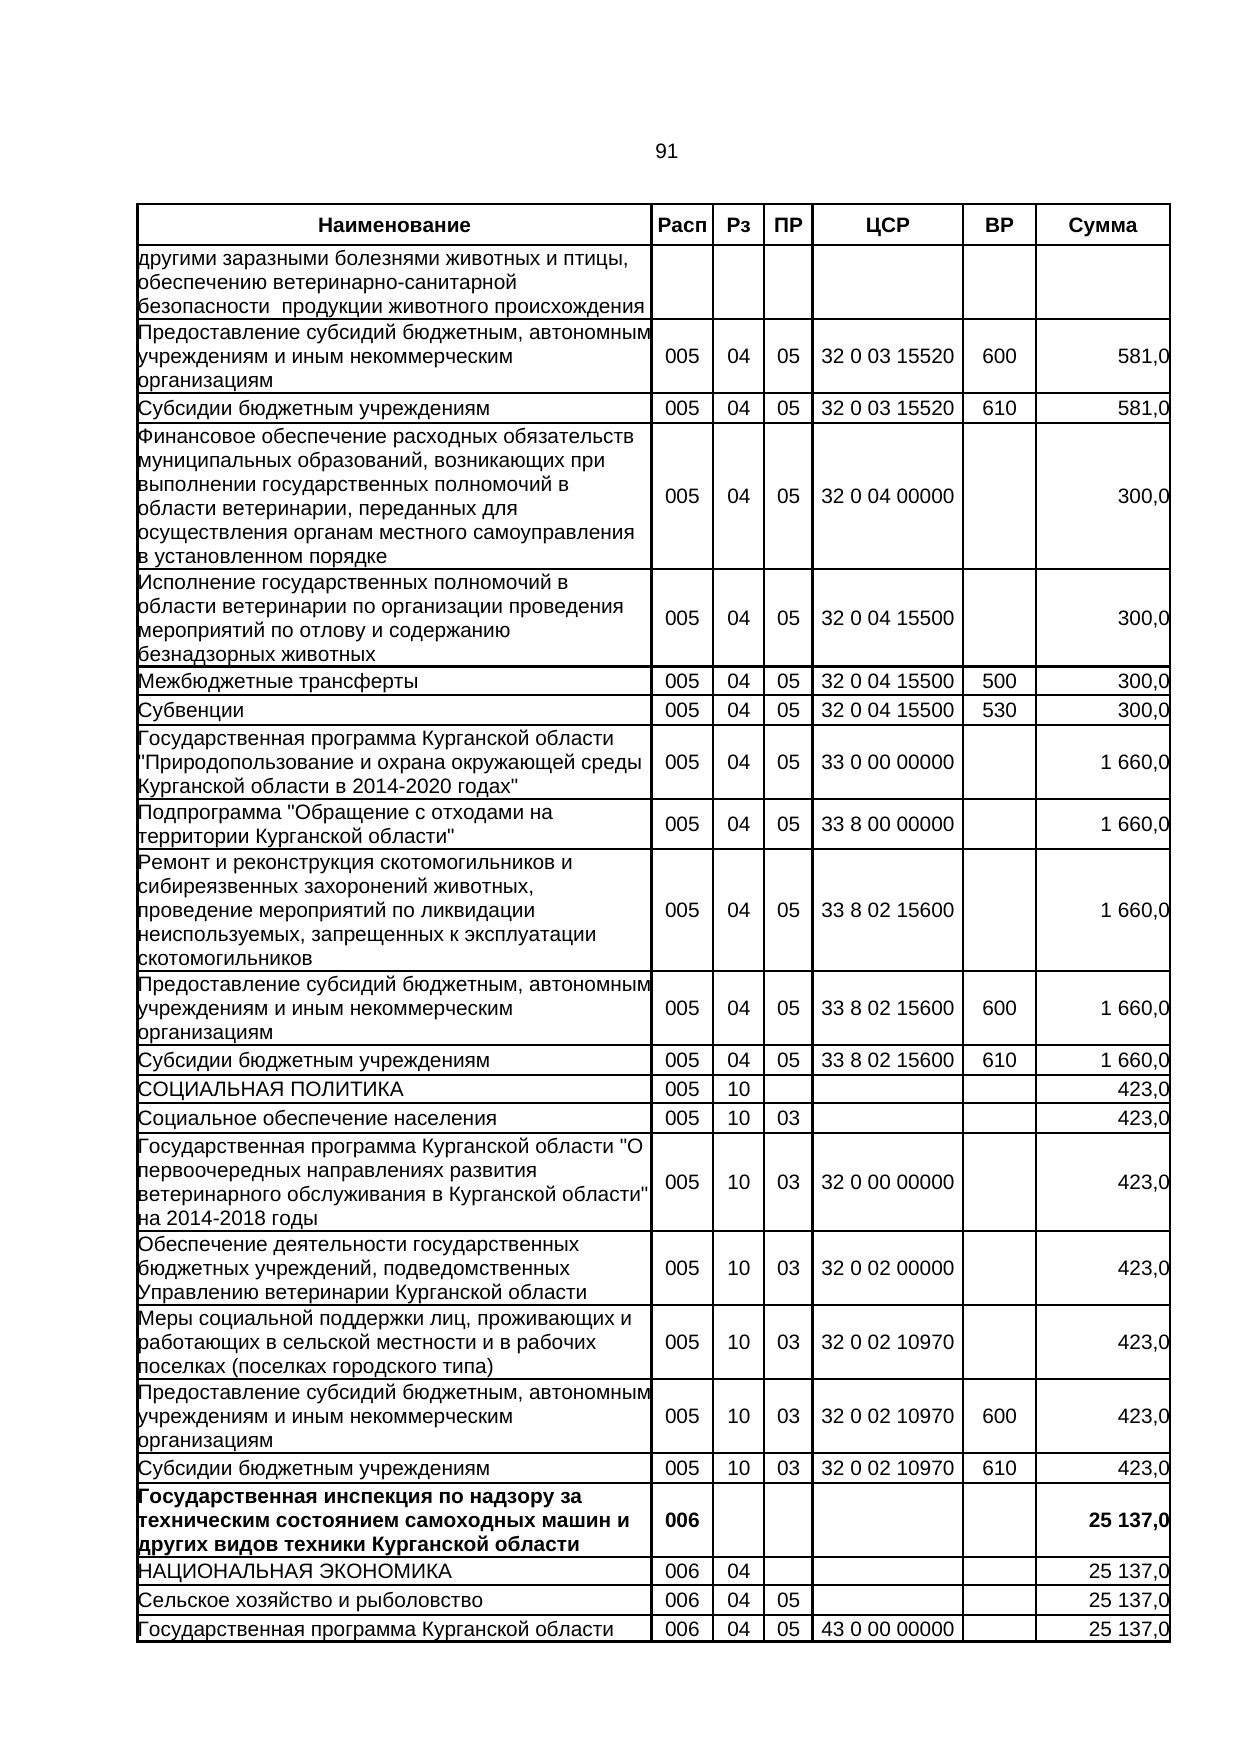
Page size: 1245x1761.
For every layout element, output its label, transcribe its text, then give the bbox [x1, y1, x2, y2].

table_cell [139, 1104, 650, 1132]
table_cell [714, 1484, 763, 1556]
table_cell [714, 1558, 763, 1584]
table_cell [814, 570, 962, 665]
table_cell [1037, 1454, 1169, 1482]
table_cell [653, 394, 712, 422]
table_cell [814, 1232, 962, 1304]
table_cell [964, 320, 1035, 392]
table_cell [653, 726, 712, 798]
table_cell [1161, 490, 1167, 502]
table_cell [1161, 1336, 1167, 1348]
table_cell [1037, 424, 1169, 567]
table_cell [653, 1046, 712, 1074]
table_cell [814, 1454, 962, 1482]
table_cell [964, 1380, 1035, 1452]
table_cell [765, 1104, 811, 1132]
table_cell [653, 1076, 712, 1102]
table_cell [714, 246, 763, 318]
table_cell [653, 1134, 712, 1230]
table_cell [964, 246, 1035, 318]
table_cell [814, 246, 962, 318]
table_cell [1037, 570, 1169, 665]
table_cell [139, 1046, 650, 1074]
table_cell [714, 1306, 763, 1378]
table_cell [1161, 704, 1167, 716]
table_header Расп [653, 205, 712, 244]
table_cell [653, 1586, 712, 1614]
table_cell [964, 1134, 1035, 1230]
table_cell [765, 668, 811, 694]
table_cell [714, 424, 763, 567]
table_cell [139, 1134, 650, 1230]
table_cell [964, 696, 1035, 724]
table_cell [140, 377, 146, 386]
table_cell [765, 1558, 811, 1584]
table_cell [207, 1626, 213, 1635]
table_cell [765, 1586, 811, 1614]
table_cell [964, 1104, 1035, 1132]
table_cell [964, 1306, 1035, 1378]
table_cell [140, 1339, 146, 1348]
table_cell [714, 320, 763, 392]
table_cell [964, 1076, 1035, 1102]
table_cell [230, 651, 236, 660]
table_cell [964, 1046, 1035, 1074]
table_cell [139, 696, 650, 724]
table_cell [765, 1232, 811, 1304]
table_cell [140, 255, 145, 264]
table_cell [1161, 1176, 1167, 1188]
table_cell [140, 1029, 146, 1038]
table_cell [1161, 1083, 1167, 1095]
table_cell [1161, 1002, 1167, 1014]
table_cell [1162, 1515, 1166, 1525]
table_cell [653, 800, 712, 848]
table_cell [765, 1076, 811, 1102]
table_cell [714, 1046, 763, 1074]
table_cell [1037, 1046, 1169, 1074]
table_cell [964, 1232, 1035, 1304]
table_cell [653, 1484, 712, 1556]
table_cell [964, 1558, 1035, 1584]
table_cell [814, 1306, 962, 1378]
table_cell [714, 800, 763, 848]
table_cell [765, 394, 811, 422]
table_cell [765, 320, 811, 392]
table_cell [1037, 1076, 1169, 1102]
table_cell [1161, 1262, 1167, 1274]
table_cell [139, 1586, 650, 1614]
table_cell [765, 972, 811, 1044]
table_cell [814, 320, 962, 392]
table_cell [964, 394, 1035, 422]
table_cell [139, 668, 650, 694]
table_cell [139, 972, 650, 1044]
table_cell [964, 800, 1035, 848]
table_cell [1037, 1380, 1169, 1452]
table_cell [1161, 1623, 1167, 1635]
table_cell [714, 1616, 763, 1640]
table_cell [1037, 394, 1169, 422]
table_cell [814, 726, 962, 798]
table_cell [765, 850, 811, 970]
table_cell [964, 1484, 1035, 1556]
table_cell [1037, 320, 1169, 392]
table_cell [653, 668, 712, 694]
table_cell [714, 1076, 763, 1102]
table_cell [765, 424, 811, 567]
table_header ЦСР [814, 205, 962, 244]
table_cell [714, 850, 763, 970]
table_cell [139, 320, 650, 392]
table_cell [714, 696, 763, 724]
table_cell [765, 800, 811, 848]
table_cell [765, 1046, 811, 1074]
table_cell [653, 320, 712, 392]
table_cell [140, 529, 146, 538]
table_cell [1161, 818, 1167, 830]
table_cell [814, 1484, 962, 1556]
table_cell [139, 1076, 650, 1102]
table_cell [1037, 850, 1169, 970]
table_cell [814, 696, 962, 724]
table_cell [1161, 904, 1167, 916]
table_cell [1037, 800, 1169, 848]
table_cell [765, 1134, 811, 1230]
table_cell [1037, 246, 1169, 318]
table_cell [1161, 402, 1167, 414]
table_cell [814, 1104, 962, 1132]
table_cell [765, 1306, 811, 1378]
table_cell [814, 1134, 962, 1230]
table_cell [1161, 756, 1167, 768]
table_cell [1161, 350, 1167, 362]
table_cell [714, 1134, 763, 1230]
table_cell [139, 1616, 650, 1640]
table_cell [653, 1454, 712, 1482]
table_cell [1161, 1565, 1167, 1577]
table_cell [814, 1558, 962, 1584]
table_header Рз [714, 205, 763, 244]
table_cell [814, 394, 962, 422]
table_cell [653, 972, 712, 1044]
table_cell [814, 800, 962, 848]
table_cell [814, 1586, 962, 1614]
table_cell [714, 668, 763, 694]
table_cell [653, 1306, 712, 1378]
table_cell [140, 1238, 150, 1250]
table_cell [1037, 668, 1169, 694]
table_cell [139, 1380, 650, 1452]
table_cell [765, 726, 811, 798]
table_header Сумма [1037, 205, 1169, 244]
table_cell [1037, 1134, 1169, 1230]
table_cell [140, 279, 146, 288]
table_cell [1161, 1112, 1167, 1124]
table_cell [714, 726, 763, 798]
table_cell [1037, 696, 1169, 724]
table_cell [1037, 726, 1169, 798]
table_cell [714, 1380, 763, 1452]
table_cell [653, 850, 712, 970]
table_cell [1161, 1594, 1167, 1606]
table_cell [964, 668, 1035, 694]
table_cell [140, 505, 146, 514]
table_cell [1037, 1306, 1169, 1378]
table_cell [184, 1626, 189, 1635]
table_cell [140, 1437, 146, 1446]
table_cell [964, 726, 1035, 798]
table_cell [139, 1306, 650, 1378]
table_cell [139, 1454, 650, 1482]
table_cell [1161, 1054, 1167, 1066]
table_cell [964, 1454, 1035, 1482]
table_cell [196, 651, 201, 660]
table_header ВР [964, 205, 1035, 244]
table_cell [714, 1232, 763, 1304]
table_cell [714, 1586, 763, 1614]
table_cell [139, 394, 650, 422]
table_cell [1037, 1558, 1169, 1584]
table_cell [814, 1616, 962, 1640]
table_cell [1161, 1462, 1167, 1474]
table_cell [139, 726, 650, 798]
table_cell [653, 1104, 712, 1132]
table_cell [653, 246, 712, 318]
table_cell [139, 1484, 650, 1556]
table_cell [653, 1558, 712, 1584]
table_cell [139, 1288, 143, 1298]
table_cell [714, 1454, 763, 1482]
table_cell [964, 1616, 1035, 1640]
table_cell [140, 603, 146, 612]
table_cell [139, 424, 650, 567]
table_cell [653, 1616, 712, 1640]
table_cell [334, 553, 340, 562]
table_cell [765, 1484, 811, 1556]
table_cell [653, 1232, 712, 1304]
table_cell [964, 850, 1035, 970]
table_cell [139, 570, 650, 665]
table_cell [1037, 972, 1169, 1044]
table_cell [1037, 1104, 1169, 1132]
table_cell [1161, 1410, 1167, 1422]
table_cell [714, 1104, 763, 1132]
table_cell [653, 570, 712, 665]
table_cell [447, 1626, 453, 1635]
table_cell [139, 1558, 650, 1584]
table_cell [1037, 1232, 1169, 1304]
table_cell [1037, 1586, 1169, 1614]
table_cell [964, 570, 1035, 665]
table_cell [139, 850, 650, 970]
table_header ПР [765, 205, 811, 244]
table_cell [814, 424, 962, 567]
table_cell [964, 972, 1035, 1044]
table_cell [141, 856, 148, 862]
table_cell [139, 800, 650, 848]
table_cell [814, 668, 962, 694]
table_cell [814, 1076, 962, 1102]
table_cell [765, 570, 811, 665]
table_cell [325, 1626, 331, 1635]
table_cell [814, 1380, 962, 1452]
table_header Наименование [139, 205, 650, 244]
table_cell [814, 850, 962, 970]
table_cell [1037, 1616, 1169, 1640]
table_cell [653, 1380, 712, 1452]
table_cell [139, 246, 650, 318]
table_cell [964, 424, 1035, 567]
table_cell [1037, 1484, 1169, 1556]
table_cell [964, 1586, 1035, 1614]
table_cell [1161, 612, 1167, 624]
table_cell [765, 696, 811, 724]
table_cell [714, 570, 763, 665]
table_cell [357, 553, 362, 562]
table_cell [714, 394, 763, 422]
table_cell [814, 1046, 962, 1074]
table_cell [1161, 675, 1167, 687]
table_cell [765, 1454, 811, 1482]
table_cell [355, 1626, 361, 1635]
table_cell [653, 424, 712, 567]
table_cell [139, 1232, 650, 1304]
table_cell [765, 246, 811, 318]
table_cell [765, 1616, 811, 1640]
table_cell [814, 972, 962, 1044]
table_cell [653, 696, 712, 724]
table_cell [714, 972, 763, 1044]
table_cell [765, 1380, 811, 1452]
